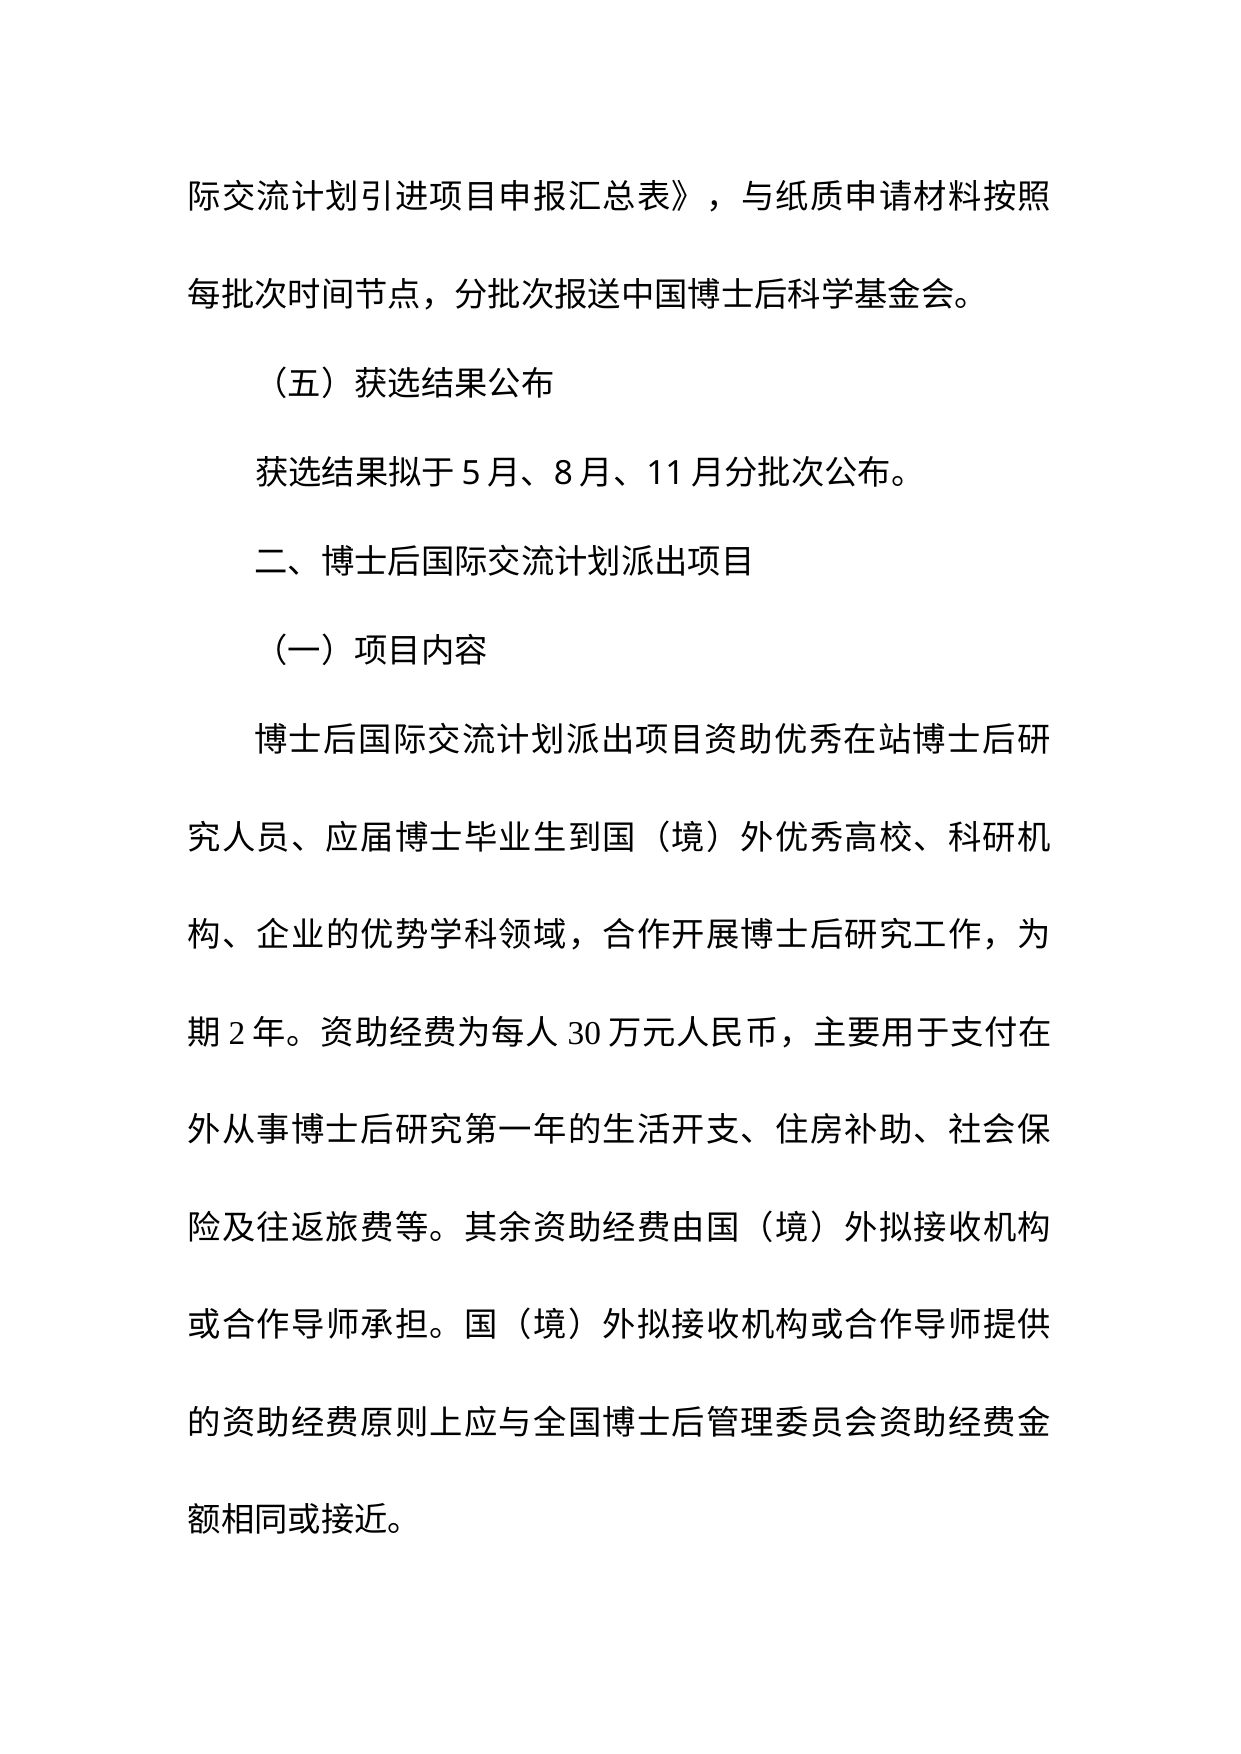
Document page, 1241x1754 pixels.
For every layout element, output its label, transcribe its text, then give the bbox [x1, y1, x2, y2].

text 获选结果拟于5月、8月、11月分批次公布。 [187, 438, 1053, 503]
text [187, 162, 1053, 324]
text 博士后国际交流计划派出项目资助优秀在站博士后研究人员、应届博士毕业生到国（境）外优秀高校、科研机构、企业的优势学科领域，合作开展博士后研究工作，为期2年。资助经费为每人30万元人民币，主要用于支付在外从事博士后研究第一年的生活开支、住房补助、社会保险及往返旅费等。其余资助经费由国（境）外拟接收机构或合作导师承担。国（境）外拟接收机构或合作导师提供的资助经费原则上应与全国博士后管理委员会资助经费金额相同或接近。 [187, 705, 1053, 1550]
text （一）项目内容 [187, 616, 1053, 681]
text 二、博士后国际交流计划派出项目 [187, 527, 1053, 592]
text （五）获选结果公布 [187, 348, 1053, 413]
